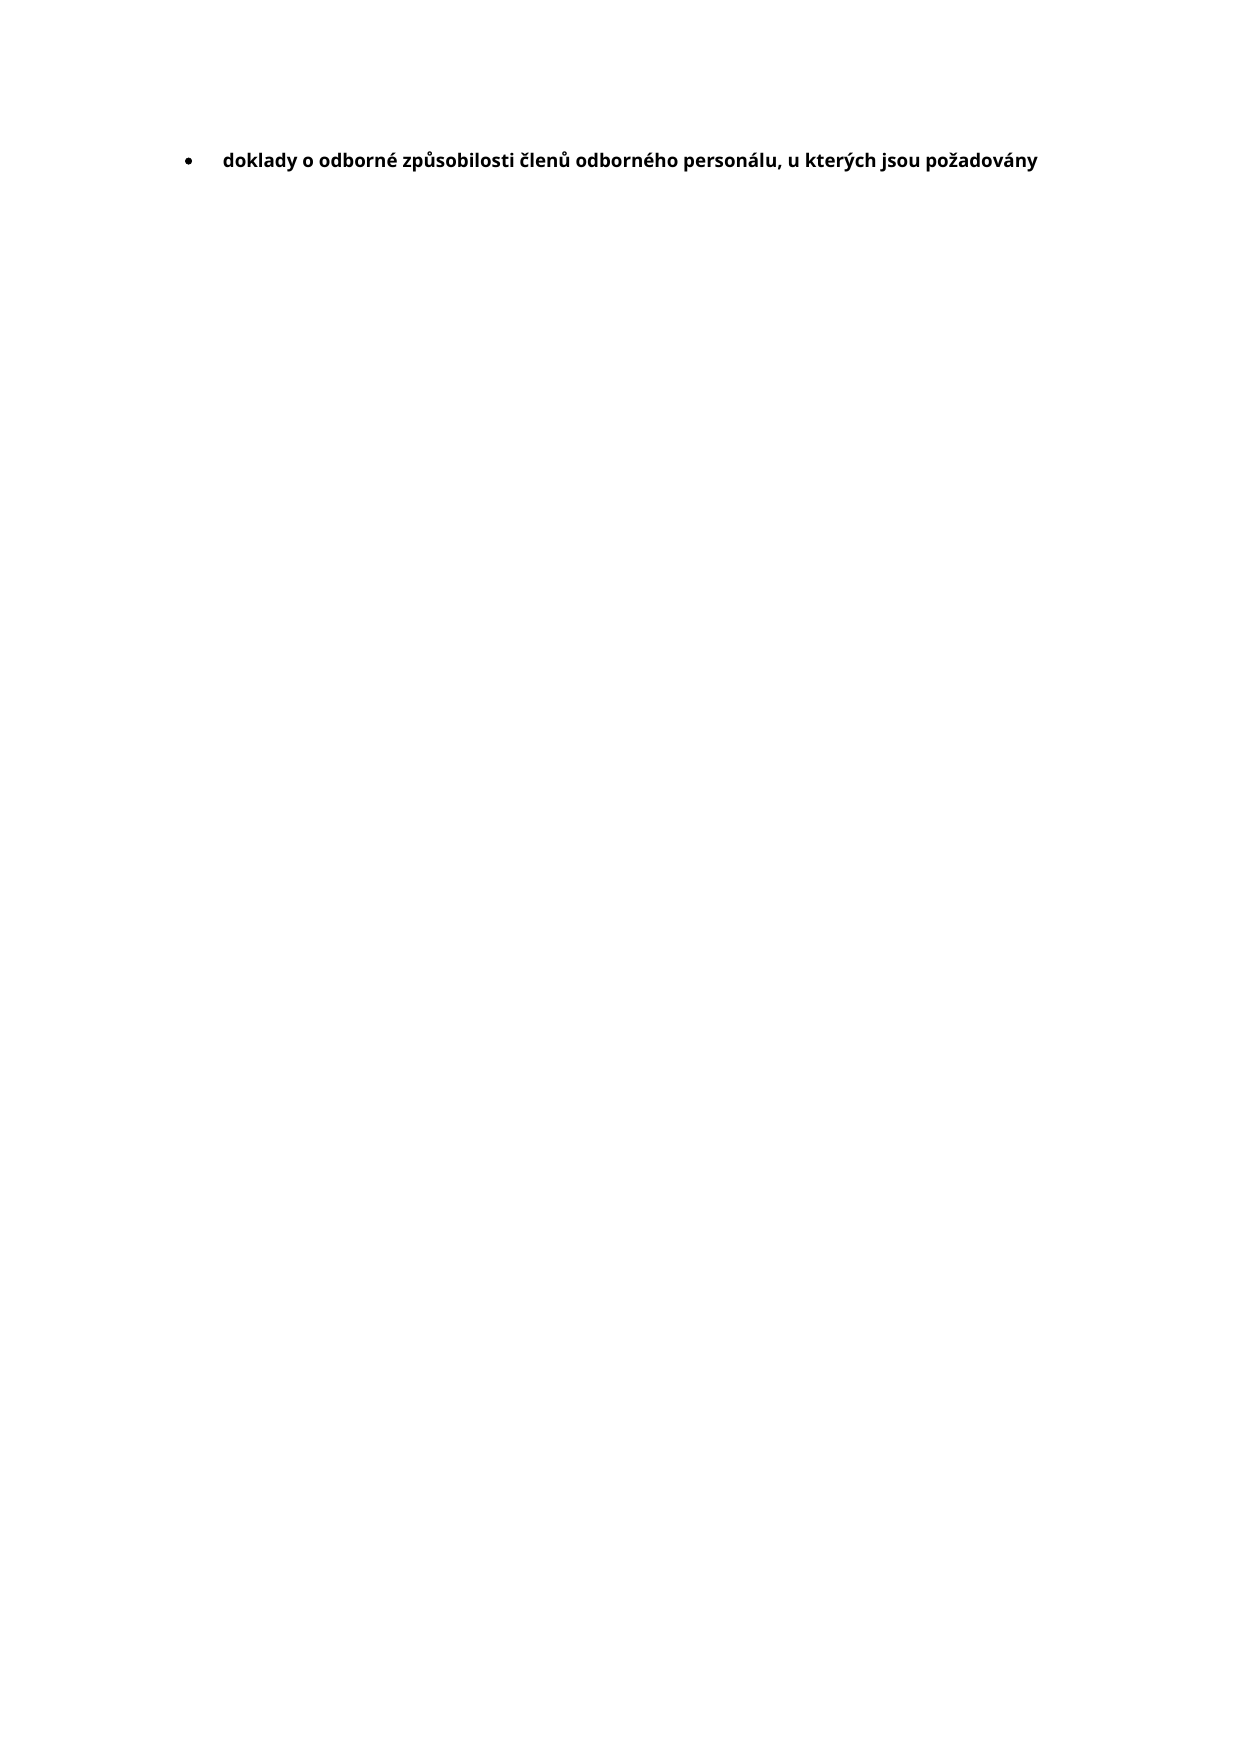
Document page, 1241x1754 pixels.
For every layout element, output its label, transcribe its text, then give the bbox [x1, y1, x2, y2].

list doklady o odborné způsobilosti členů odborného personálu, u kterých jsou požadovány [185, 148, 1093, 173]
